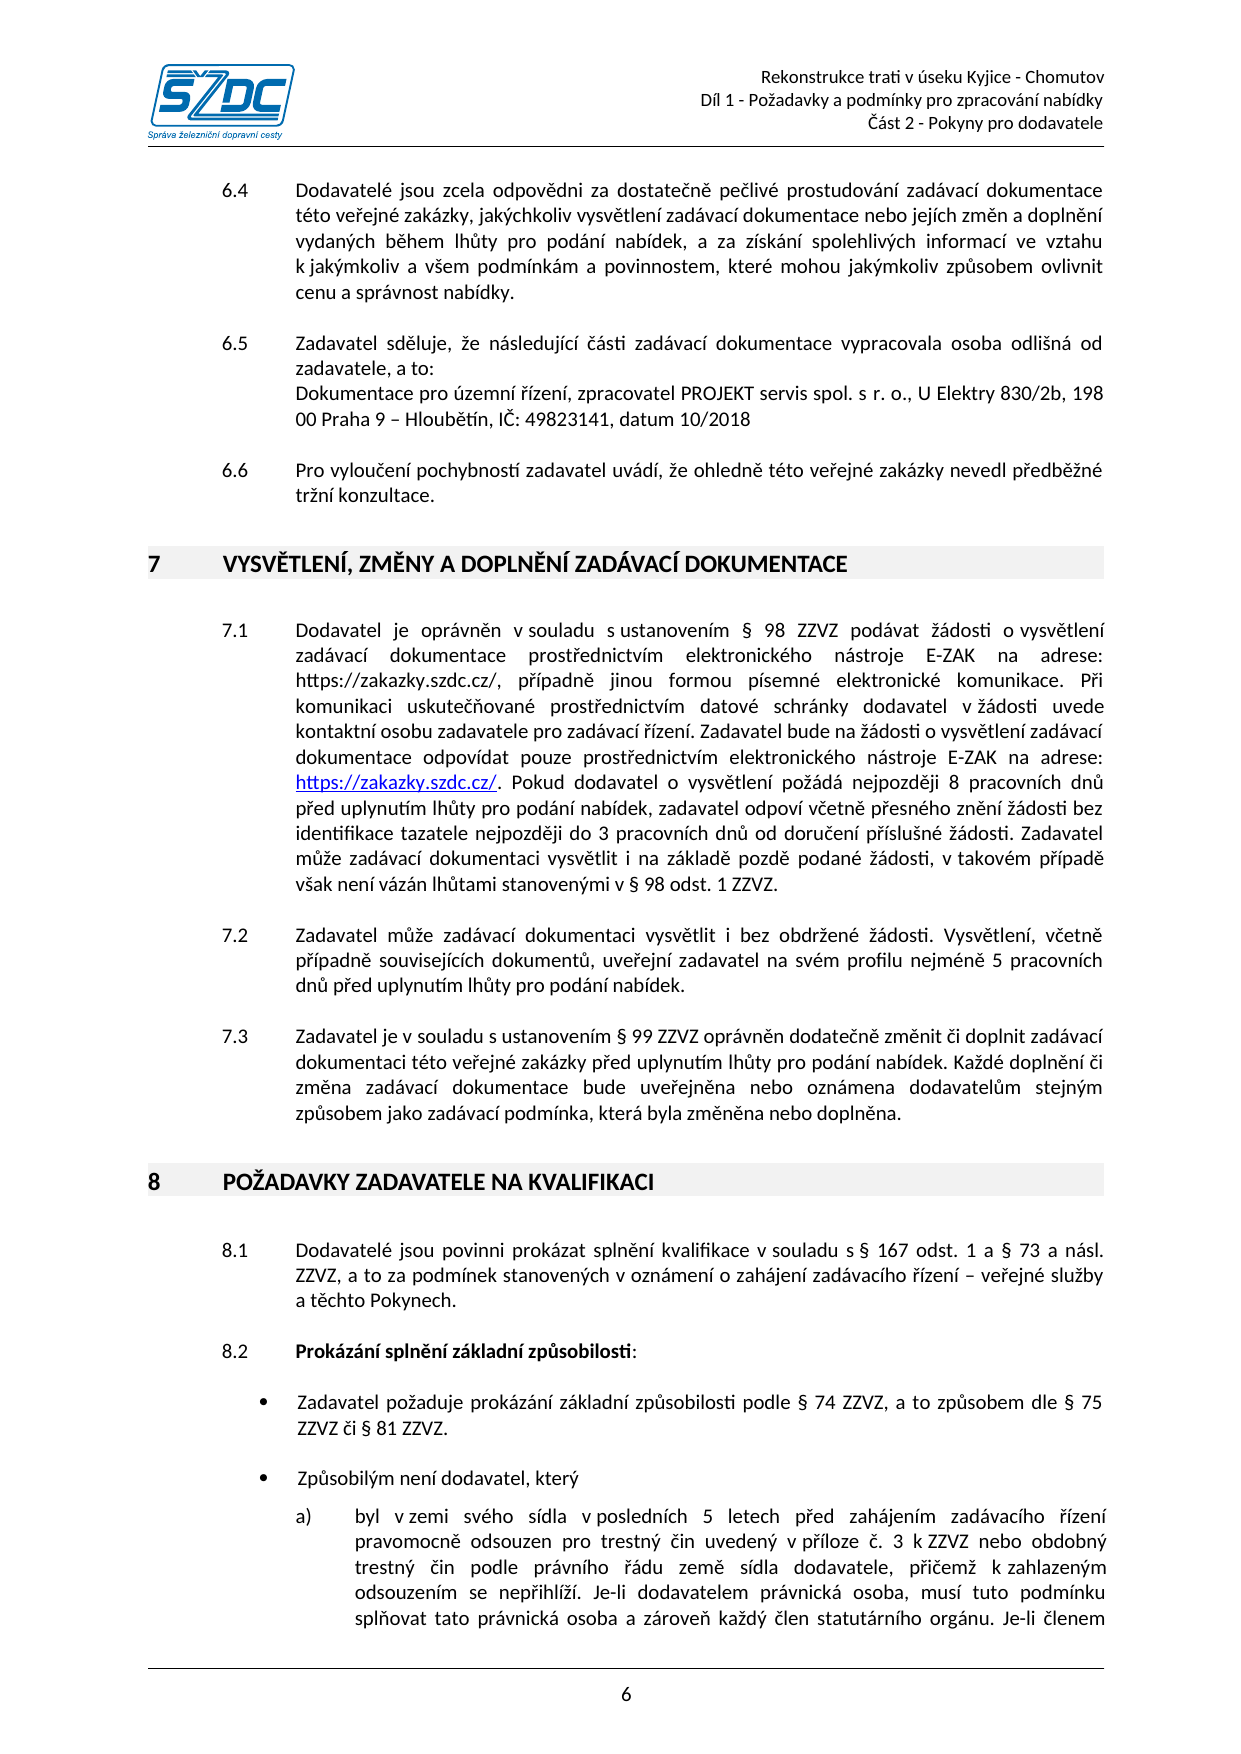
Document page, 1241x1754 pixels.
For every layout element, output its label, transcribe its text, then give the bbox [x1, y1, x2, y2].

list Dodavatelé jsou povinni prokázat splnění kvalifikace v souladu s § 167 odst. 1 a § 73 a násl. ZZVZ, a to za podmínek stanovených v oznámení o zahájení zadávacího řízení – veřejné služby a těchto Pokynech. [222, 1237, 1104, 1313]
list Dodavatel je oprávněn v souladu s ustanovením § 98 ZZVZ podávat žádosti o vysvětlení zadávací dokumentace prostřednictvím elektronického nástroje E-ZAK na adrese: https://zakazky.szdc.cz/, případně jinou formou písemné elektronické komunikace. Při komunikaci uskutečňované prostřednictvím datové schránky dodavatel v žádosti uvede kontaktní osobu zadavatele pro zadávací řízení. Zadavatel bude na žádosti o vysvětlení zadávací dokumentace odpovídat pouze prostřednictvím elektronického nástroje E-ZAK na adrese: https://zakazky.szdc.cz/. Pokud dodavatel o vysvětlení požádá nejpozději 8 pracovních dnů před uplynutím lhůty pro podání nabídek, zadavatel odpoví včetně přesného znění žádosti bez identifikace tazatele nejpozději do 3 pracovních dnů od doručení příslušné žádosti. Zadavatel může zadávací dokumentaci vysvětlit i na základě pozdě podané žádosti, v takovém případě však není vázán lhůtami stanovenými v § 98 odst. 1 ZZVZ. [222, 617, 1104, 896]
subtitle POŽADAVKY ZADAVATELE NA KVALIFIKACI [148, 1163, 1104, 1196]
text 6.6 Pro vyloučení pochybností zadavatel uvádí, že ohledně této veřejné zakázky nevedl předběžné tržní konzultace. [222, 457, 1104, 508]
list Prokázání splnění základní způsobilosti: [222, 1338, 1104, 1364]
subtitle VYSVĚTLENÍ, ZMĚNY A DOPLNĚNÍ ZADÁVACÍ DOKUMENTACE [148, 546, 1104, 579]
list Zadavatel požaduje prokázání základní způsobilosti podle § 74 ZZVZ, a to způsobem dle § 75 ZZVZ či § 81 ZZVZ. [260, 1389, 1104, 1440]
text 6.4 Dodavatelé jsou zcela odpovědni za dostatečně pečlivé prostudování zadávací dokumentace této veřejné zakázky, jakýchkoliv vysvětlení zadávací dokumentace nebo jejích změn a doplnění vydaných během lhůty pro podání nabídek, a za získání spolehlivých informací ve vztahu k jakýmkoliv a všem podmínkám a povinnostem, které mohou jakýmkoliv způsobem ovlivnit cenu a správnost nabídky. [222, 177, 1104, 304]
list Zadavatel je v souladu s ustanovením § 99 ZZVZ oprávněn dodatečně změnit či doplnit zadávací dokumentaci této veřejné zakázky před uplynutím lhůty pro podání nabídek. Každé doplnění či změna zadávací dokumentace bude uveřejněna nebo oznámena dodavatelům stejným způsobem jako zadávací podmínka, která byla změněna nebo doplněna. [222, 1023, 1104, 1125]
list Zadavatel může zadávací dokumentaci vysvětlit i bez obdržené žádosti. Vysvětlení, včetně případně souvisejících dokumentů, uveřejní zadavatel na svém profilu nejméně 5 pracovních dnů před uplynutím lhůty pro podání nabídek. [222, 922, 1104, 998]
list Způsobilým není dodavatel, který [260, 1465, 1107, 1491]
text 6.5 Zadavatel sděluje, že následující části zadávací dokumentace vypracovala osoba odlišná od zadavatele, a to: [222, 330, 1104, 381]
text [295, 1503, 1107, 1630]
text Dokumentace pro územní řízení, zpracovatel PROJEKT servis spol. s r. o., U Elektry 830/2b, 198 00 Praha 9 – Hloubětín, IČ: 49823141, datum 10/2018 [222, 381, 1104, 431]
